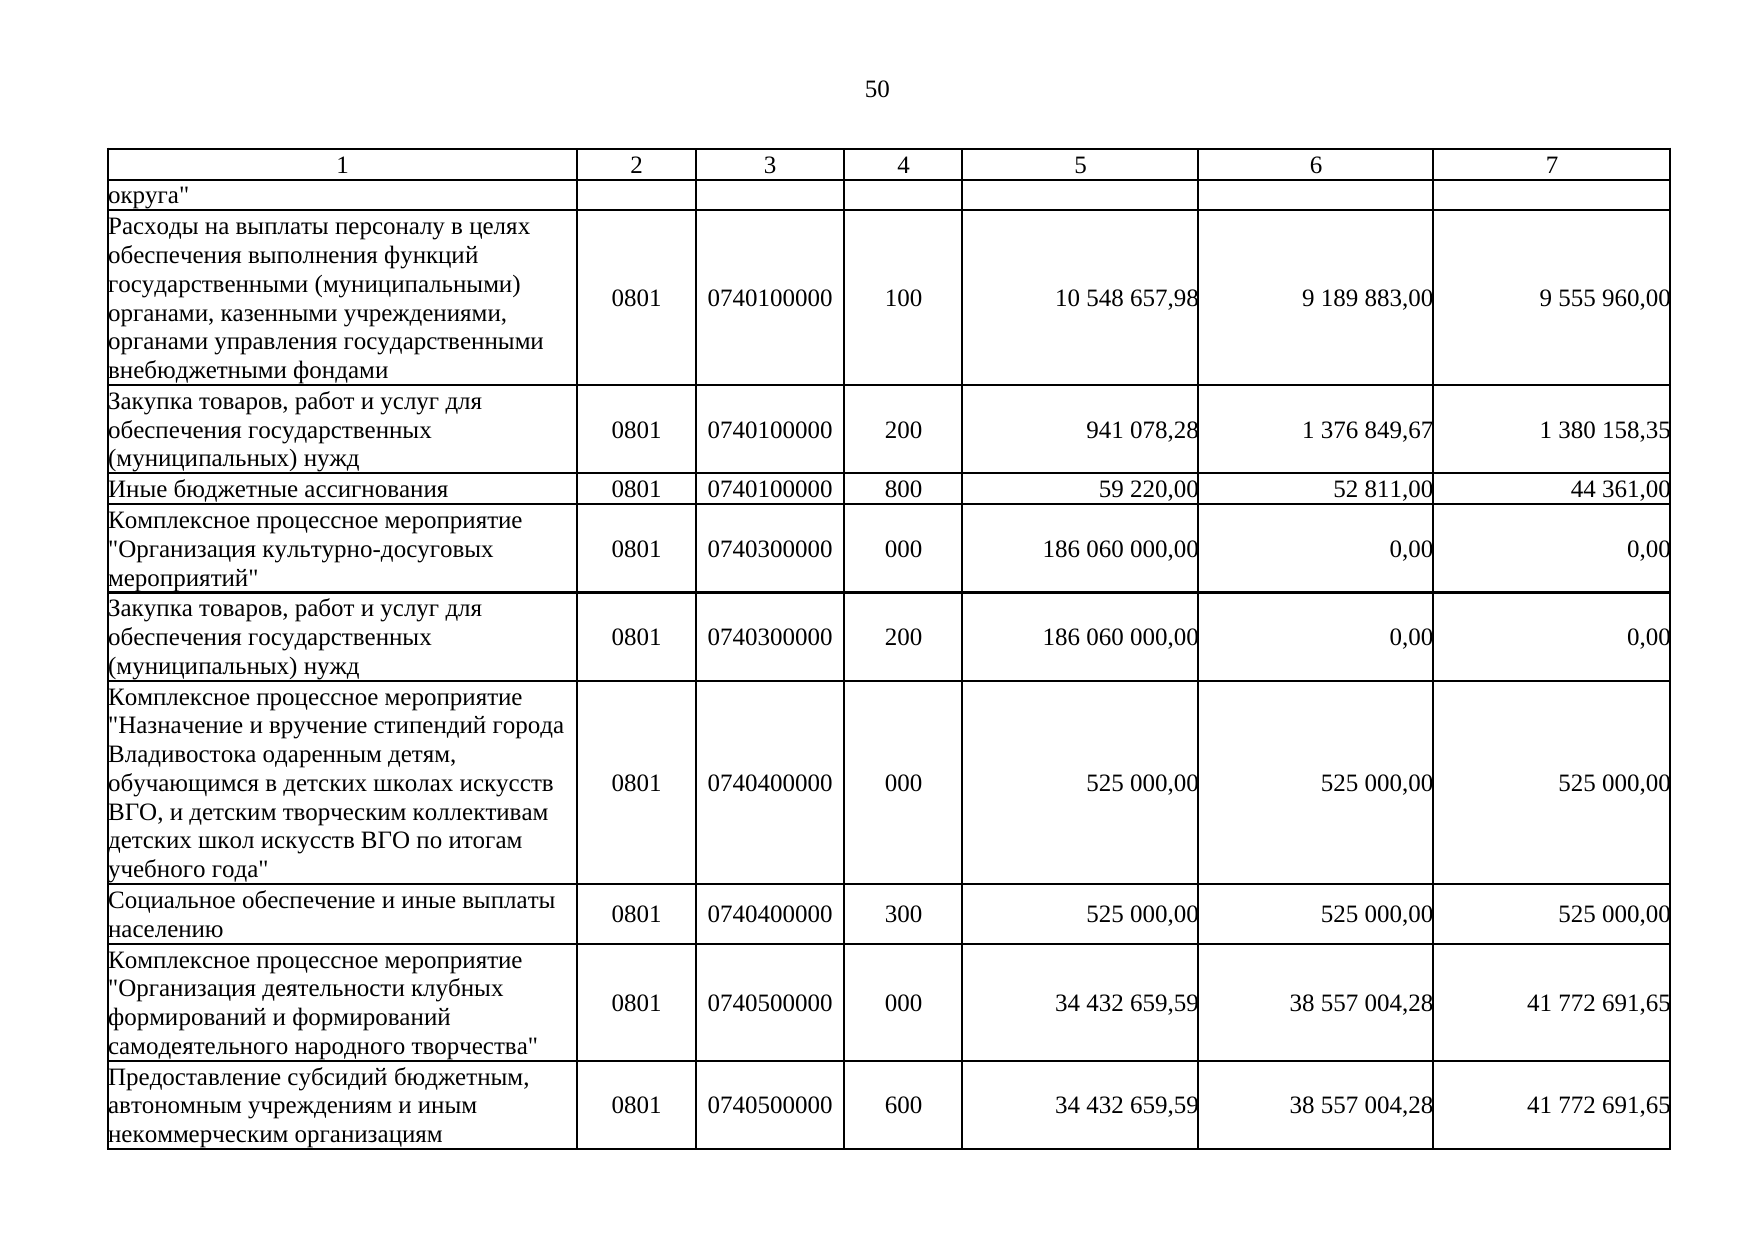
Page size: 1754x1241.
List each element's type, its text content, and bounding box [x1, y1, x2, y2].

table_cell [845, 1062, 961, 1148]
table_header 1 [109, 150, 576, 178]
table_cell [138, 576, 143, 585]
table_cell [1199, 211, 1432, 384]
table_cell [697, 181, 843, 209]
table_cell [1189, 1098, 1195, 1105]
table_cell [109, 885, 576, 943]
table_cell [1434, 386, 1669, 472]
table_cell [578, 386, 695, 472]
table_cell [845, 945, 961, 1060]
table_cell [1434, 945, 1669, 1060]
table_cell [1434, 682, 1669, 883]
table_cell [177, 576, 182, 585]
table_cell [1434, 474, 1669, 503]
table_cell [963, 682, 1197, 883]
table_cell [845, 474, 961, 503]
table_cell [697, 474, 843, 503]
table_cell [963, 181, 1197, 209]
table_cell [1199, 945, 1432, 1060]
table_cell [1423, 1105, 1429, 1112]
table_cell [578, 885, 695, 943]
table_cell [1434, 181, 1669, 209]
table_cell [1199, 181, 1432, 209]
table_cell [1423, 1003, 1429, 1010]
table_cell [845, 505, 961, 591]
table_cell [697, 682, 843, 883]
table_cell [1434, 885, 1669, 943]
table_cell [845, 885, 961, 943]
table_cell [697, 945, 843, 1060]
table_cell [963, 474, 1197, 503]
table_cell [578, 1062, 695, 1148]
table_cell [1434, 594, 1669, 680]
table_header 7 [1434, 150, 1669, 178]
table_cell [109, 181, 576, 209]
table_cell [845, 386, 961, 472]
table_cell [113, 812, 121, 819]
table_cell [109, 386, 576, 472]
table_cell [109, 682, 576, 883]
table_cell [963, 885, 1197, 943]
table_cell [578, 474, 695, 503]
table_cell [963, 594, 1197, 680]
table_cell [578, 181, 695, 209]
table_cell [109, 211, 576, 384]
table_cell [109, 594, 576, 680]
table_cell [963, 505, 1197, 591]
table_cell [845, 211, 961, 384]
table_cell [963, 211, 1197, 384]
table_header 4 [845, 150, 961, 178]
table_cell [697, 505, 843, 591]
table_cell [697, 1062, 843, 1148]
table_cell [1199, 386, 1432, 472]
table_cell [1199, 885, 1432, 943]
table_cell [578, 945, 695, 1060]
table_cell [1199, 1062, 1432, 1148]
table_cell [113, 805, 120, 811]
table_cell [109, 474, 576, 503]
table_header 2 [578, 150, 695, 178]
table_header 3 [697, 150, 843, 178]
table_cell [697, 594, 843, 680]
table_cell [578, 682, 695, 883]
table_header 5 [963, 150, 1197, 178]
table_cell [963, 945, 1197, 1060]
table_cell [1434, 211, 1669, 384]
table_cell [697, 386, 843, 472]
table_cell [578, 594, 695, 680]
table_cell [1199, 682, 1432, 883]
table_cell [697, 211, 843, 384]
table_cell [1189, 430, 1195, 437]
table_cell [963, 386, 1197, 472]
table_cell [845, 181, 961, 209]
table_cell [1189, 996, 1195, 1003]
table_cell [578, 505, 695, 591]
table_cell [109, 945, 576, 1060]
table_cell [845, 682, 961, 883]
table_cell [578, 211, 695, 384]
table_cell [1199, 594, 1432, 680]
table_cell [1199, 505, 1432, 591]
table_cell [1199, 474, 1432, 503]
table_header 6 [1199, 150, 1432, 178]
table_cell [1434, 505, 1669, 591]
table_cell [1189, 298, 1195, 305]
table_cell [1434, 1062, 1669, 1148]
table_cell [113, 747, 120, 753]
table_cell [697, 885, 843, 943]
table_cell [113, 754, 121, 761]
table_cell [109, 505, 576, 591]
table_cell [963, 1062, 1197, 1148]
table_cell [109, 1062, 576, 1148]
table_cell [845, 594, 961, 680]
